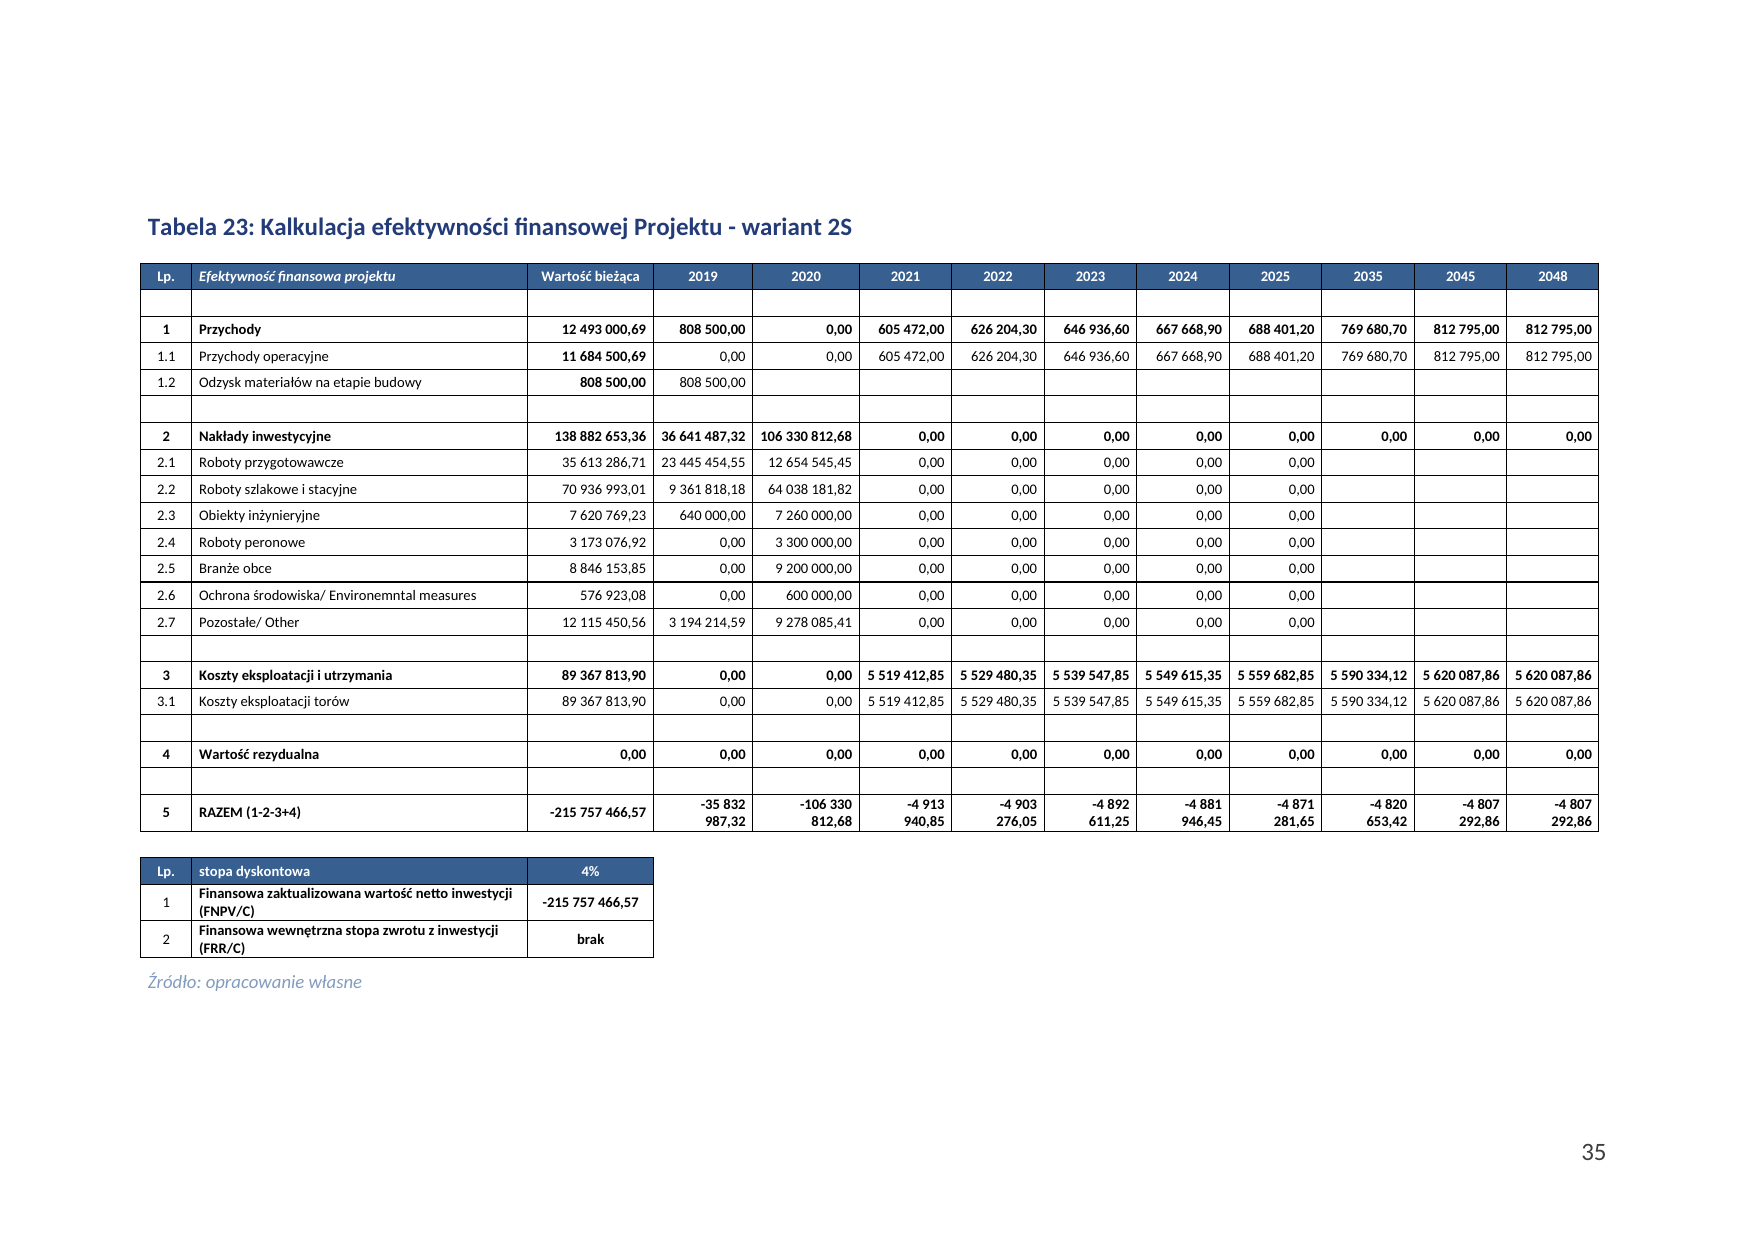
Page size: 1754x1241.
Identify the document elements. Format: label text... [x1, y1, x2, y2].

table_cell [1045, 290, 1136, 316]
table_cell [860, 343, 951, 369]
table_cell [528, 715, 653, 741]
text Źródło: opracowanie własne [148, 971, 1606, 993]
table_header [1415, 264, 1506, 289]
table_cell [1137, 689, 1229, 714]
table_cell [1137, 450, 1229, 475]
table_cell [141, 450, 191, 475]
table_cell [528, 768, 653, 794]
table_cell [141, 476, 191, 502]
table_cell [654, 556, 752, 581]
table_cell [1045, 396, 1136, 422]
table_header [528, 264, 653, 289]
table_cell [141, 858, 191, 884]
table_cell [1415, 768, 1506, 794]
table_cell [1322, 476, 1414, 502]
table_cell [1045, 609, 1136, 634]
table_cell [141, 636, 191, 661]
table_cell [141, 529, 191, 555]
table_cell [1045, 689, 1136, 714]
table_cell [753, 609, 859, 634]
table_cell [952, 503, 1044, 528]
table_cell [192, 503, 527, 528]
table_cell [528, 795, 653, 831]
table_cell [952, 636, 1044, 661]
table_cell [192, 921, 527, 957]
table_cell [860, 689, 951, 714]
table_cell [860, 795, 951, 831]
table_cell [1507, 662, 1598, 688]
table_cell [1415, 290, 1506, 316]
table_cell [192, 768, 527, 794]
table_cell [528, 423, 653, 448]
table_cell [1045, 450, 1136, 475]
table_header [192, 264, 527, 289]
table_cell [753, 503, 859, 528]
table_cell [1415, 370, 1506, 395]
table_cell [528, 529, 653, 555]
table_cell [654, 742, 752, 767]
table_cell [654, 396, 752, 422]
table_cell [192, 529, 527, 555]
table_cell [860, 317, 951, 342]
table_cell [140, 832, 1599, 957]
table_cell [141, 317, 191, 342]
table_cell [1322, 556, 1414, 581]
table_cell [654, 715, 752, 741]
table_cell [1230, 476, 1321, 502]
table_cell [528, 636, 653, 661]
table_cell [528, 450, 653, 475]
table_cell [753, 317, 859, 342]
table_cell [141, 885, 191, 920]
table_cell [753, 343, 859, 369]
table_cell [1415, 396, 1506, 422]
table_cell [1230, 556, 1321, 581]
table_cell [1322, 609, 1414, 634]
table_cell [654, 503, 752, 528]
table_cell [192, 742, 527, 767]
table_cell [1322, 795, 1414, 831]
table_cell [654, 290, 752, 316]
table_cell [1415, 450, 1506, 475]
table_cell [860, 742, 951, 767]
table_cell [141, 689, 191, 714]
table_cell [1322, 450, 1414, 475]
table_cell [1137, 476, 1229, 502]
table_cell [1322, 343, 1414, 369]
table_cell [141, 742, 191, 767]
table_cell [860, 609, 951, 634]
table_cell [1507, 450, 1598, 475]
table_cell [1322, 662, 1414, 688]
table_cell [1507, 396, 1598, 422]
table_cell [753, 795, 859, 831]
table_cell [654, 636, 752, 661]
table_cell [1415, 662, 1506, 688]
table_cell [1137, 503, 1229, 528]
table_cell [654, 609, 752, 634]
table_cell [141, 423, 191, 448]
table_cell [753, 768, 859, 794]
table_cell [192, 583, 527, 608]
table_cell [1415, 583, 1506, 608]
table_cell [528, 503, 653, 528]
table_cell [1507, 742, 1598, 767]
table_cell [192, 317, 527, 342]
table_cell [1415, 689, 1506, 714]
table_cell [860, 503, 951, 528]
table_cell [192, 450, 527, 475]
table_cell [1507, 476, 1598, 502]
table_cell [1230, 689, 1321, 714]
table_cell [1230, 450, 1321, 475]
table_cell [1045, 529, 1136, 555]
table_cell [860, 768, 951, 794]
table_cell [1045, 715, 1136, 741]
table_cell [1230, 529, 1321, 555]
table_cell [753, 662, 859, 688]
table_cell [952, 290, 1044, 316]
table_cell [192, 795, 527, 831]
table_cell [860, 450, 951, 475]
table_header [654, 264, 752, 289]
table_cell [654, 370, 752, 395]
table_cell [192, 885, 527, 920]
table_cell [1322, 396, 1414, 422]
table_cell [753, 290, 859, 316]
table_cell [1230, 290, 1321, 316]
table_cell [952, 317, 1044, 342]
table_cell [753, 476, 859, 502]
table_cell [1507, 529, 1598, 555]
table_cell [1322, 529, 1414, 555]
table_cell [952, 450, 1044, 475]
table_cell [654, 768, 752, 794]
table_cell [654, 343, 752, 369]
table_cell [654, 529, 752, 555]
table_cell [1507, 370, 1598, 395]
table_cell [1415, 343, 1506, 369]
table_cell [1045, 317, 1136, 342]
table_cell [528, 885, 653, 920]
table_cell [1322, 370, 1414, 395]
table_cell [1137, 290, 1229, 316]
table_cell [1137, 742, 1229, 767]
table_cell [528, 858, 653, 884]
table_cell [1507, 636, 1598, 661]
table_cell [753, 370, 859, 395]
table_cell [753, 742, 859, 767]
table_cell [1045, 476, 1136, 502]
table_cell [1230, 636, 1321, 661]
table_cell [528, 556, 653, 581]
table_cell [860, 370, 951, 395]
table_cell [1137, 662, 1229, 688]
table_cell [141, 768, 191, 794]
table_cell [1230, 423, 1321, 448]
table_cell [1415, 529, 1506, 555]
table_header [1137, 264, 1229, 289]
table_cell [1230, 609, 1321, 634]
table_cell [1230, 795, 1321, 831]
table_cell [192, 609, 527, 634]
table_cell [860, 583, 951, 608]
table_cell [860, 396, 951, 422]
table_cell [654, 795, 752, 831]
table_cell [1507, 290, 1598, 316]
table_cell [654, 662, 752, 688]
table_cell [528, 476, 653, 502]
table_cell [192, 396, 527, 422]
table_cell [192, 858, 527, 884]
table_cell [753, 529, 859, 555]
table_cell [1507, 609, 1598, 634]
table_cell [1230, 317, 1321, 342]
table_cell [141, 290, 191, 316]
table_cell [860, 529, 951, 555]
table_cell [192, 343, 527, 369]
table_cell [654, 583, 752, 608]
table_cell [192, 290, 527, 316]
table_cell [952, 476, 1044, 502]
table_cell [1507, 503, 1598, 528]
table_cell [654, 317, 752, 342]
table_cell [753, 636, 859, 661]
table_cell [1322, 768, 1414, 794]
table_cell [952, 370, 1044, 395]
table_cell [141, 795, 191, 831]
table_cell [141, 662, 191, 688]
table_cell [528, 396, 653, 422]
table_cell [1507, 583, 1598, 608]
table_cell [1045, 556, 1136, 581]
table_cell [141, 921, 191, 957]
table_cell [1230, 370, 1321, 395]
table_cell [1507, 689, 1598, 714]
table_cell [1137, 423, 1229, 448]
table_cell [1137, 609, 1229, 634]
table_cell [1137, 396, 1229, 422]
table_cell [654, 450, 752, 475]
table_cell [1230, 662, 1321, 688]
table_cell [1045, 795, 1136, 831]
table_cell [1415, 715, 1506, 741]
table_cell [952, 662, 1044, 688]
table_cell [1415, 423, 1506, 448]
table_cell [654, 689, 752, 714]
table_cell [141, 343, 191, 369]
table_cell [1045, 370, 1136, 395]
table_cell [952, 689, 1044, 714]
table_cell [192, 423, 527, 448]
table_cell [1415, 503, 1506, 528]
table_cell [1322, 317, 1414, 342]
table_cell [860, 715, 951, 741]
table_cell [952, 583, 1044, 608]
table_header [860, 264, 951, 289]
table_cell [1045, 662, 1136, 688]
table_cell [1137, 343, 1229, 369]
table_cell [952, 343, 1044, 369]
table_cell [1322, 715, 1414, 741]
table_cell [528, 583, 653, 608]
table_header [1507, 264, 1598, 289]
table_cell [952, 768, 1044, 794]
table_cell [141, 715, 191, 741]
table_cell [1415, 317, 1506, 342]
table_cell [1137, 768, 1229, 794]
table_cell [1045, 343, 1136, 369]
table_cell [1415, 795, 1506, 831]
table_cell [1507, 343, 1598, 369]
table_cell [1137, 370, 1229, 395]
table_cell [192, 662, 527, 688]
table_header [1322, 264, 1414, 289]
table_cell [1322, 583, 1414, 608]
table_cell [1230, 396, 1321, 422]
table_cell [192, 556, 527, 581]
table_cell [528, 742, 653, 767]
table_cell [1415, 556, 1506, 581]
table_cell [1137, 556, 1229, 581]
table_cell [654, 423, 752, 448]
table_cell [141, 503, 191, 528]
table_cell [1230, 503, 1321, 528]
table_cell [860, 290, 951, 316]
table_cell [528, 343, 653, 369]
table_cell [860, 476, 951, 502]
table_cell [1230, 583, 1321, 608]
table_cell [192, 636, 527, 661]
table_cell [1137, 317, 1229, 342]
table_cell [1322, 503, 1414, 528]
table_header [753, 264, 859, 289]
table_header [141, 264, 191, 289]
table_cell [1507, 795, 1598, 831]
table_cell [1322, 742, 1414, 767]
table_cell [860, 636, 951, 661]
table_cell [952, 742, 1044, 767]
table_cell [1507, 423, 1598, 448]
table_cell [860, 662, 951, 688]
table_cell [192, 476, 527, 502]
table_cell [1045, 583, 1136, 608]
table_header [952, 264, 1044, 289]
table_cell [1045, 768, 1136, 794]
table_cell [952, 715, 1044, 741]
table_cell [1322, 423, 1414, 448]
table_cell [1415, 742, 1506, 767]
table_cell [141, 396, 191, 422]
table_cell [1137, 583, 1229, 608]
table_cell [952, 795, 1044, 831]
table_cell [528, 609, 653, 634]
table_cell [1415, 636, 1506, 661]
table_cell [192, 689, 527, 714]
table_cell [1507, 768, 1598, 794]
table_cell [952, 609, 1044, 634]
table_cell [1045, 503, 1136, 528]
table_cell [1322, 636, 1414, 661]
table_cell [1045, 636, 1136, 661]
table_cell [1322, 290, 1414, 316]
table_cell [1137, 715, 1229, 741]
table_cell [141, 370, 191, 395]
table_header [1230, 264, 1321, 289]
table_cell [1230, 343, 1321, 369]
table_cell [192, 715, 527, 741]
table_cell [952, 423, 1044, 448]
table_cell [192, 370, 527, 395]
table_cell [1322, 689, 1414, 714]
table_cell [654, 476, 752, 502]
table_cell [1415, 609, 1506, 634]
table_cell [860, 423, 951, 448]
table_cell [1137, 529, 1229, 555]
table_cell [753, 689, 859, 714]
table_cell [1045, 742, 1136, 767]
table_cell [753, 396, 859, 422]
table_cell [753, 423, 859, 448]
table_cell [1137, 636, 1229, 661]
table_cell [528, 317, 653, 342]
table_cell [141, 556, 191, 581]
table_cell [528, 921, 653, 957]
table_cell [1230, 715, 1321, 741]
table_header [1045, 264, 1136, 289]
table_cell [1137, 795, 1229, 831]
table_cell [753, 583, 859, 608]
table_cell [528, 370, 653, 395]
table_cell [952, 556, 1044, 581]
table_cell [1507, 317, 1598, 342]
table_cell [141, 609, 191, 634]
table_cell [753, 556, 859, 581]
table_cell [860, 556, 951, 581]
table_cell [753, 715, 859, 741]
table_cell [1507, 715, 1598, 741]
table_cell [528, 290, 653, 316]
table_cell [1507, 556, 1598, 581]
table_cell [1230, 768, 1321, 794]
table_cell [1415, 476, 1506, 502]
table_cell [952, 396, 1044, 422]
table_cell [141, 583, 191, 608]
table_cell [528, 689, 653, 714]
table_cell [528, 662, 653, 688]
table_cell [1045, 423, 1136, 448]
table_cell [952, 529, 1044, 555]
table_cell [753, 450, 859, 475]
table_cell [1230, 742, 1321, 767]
